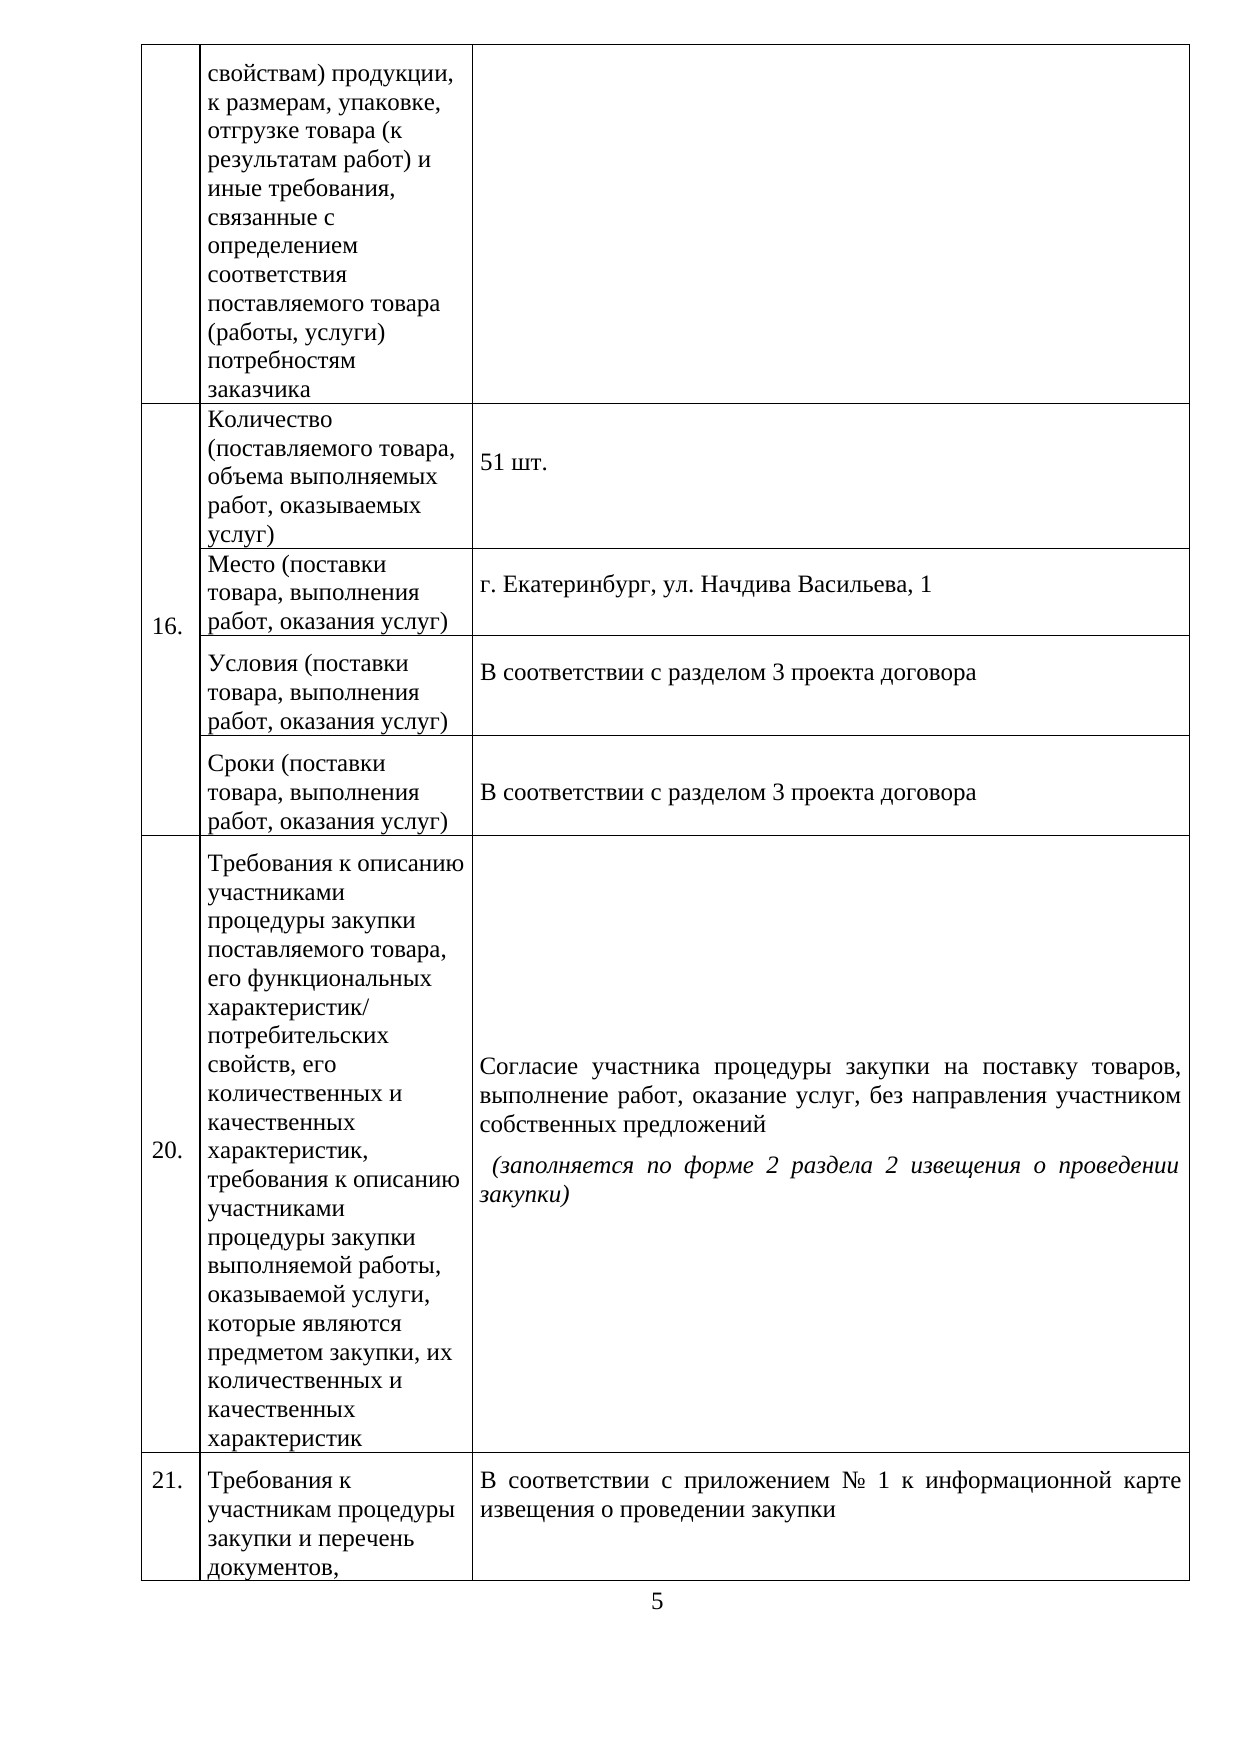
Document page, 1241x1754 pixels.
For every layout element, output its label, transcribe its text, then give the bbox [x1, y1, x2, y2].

table_cell В соответствии с разделом 3 проекта договора [473, 736, 1189, 834]
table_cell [473, 45, 1189, 403]
table_cell [142, 404, 199, 834]
table_cell Условия (поставки товара, выполнения работ, оказания услуг) [201, 636, 472, 735]
table_cell Количество (поставляемого товара, объема выполняемых работ, оказываемых услуг) [201, 404, 472, 548]
table_cell Требования к описанию участниками процедуры закупки поставляемого товара, его функциональных характеристик/ потребительских свойств, его количественных и качественных характеристик, требования к описанию участниками процедуры закупки выполняемой работы, оказываемой услуги, которые являются предметом закупки, их количественных и качественных характеристик [201, 836, 472, 1452]
table_cell 51 шт. [473, 404, 1189, 548]
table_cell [201, 1453, 472, 1580]
table_cell В соответствии с разделом 3 проекта договора [473, 636, 1189, 735]
table_cell [142, 836, 199, 1452]
table_cell [142, 45, 199, 403]
table_cell Сроки (поставки товара, выполнения работ, оказания услуг) [201, 736, 472, 834]
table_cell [201, 45, 472, 403]
table_cell Согласие участника процедуры закупки на поставку товаров, выполнение работ, оказание услуг, без направления участником собственных предложений (заполняется по форме 2 раздела 2 извещения о проведении закупки) [473, 836, 1189, 1452]
table_cell Место (поставки товара, выполнения работ, оказания услуг) [201, 549, 472, 635]
table_cell [142, 1453, 199, 1580]
table_cell г. Екатеринбург, ул. Начдива Васильева, 1 [473, 549, 1189, 635]
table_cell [473, 1453, 1189, 1580]
